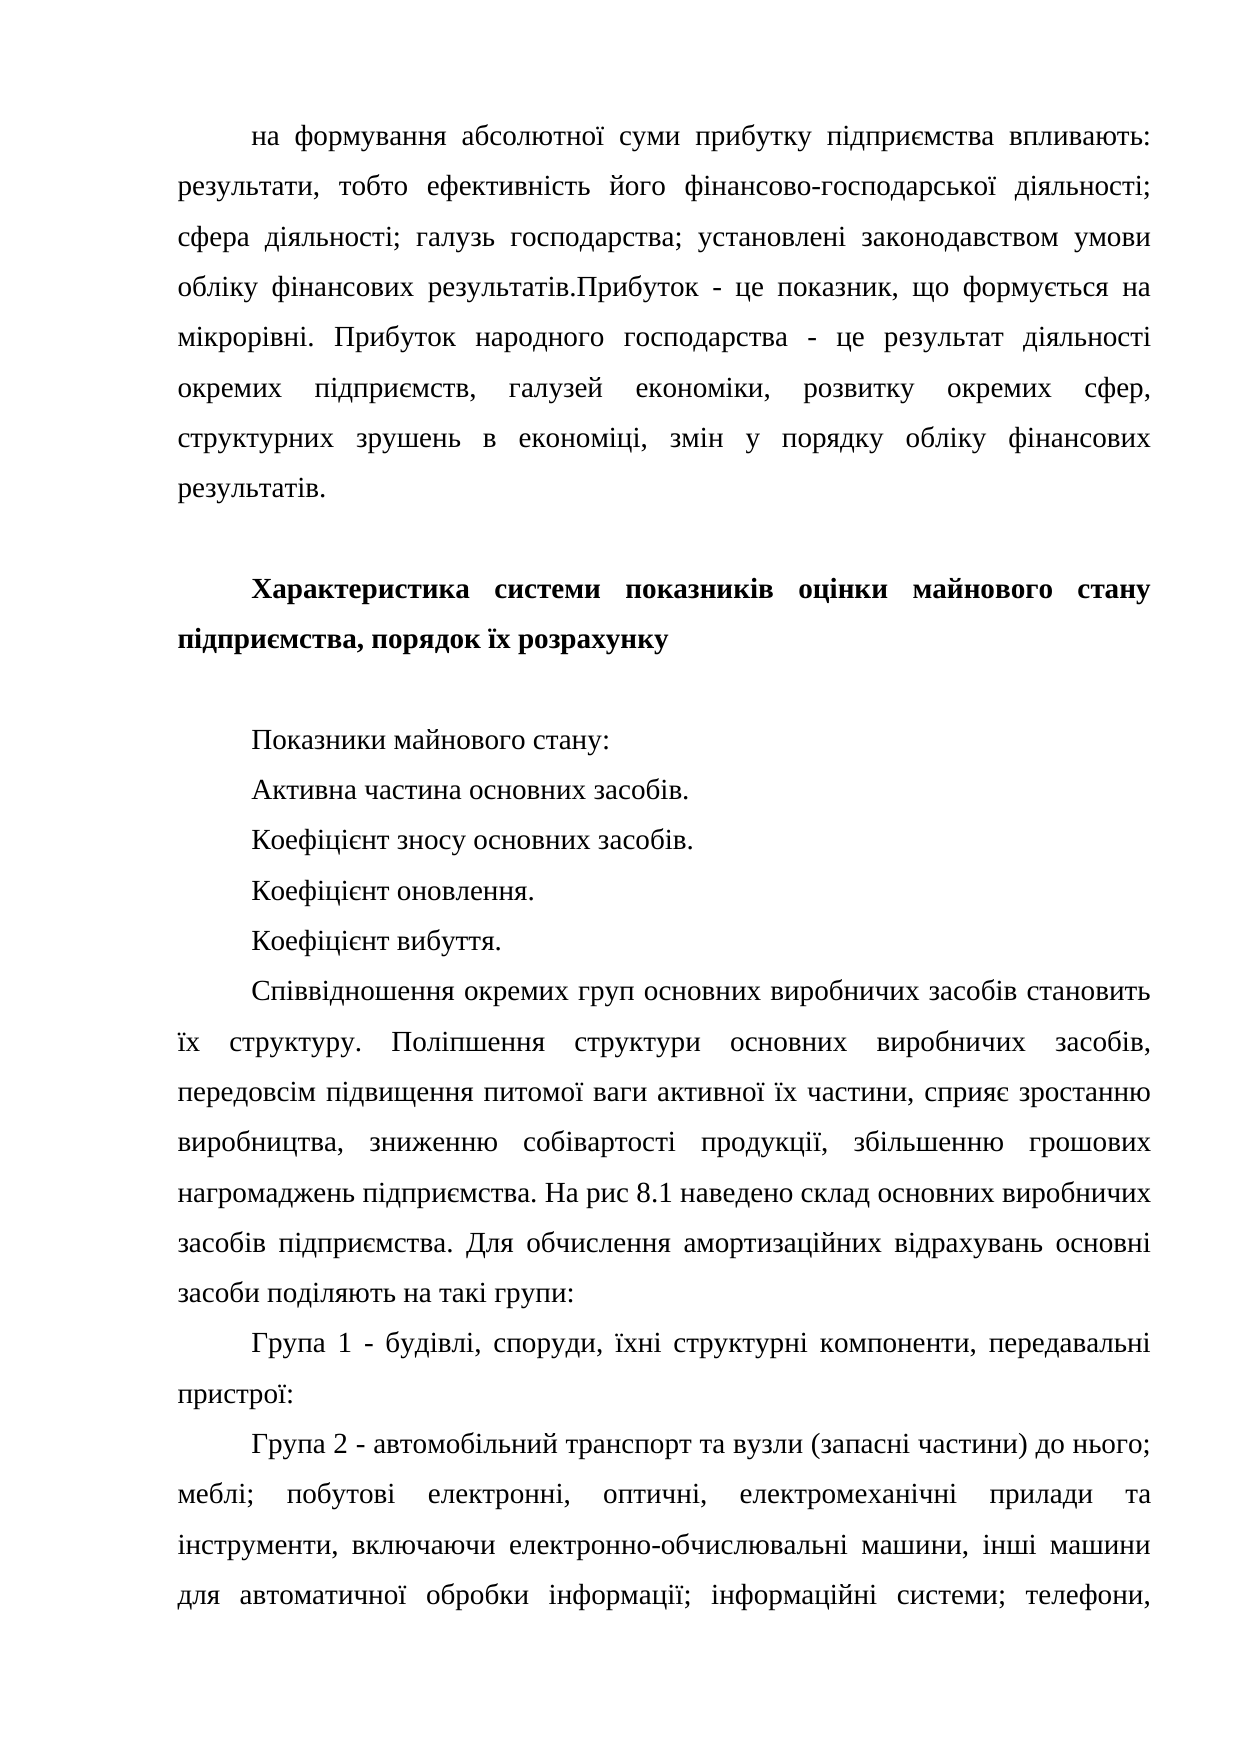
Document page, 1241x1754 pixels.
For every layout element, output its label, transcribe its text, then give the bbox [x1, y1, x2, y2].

text Коефіцієнт зносу основних засобів. [177, 822, 1152, 856]
text Коефіцієнт оновлення. [177, 873, 1152, 906]
text Співвідношення окремих груп основних виробничих засобів становить їх структуру. Поліпшення структури основних виробничих засобів, передовсім підвищення питомої ваги активної їх частини, сприяє зростанню виробництва, зниженню собівартості продукції, збільшенню грошових нагромаджень підприємства. На рис 8.1 наведено склад основних виробничих засобів підприємства. Для обчислення амортизаційних відрахувань основні засоби поділяють на такі групи: [177, 973, 1152, 1309]
text Коефіцієнт вибуття. [177, 923, 1152, 957]
text Показники майнового стану: [177, 722, 1152, 755]
text Група 1 - будівлі, споруди, їхні структурні компоненти, передавальні пристрої: [177, 1326, 1152, 1409]
text Активна частина основних засобів. [177, 772, 1152, 806]
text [177, 1426, 1152, 1611]
text Характеристика системи показників оцінки майнового стану підприємства, порядок їх розрахунку [177, 571, 1152, 655]
text на формування абсолютної суми прибутку підприємства впливають: результати, тобто ефективність його фінансово-господарської діяльності; сфера діяльності; галузь господарства; установлені законодавством умови обліку фінансових результатів.Прибуток - це показник, що формується на мікрорівні. Прибуток народного господарства - це результат діяльності окремих підприємств, галузей економіки, розвитку окремих сфер, структурних зрушень в економіці, змін у порядку обліку фінансових результатів. [177, 118, 1152, 504]
